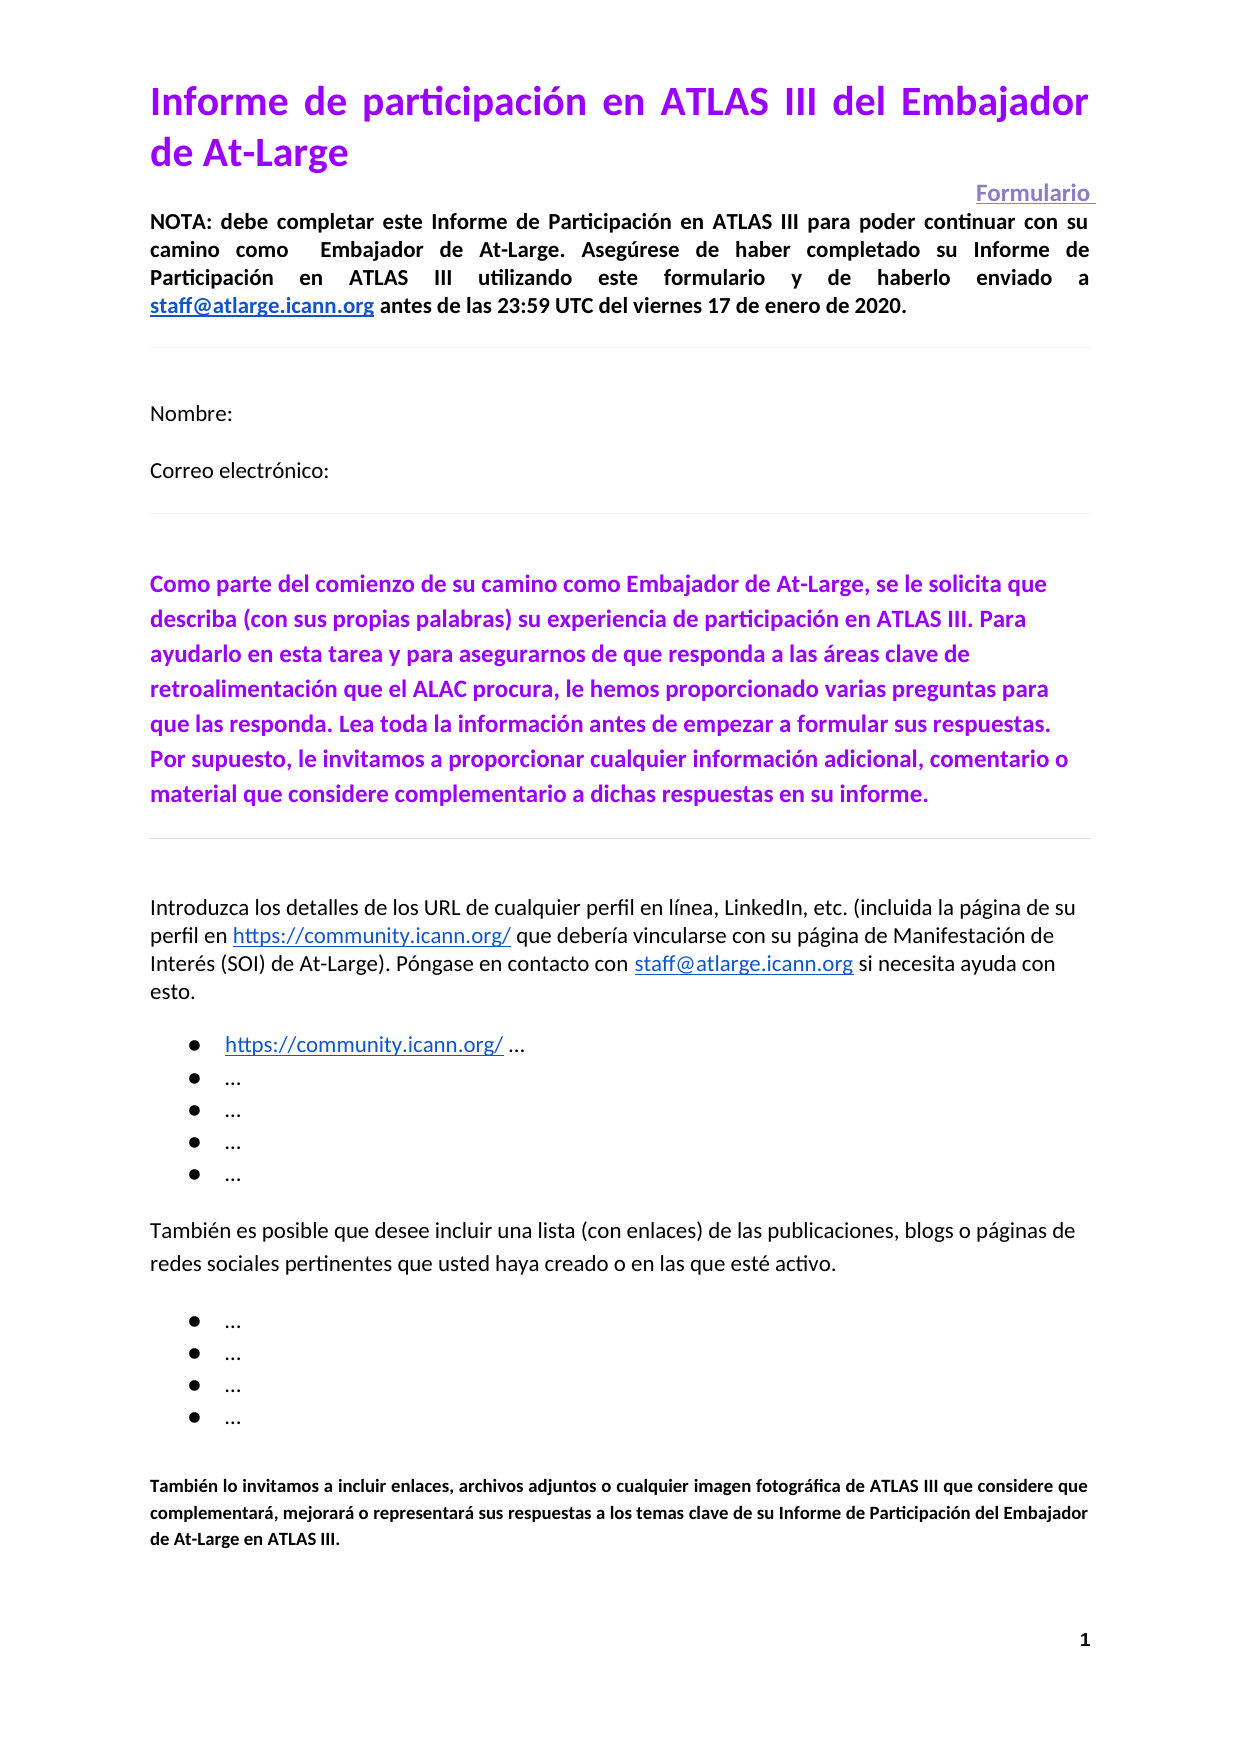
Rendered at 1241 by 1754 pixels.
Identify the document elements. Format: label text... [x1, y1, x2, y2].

text Correo electrónico: [150, 456, 1090, 484]
list … [187, 1127, 1090, 1155]
list … [187, 1338, 1090, 1366]
text También es posible que desee incluir una lista (con enlaces) de las publicaciones, blogs o páginas de redes sociales pertinentes que usted haya creado o en las que esté activo. [150, 1216, 1090, 1277]
list https://community.icann.org/ … [187, 1031, 1090, 1058]
list … [187, 1370, 1090, 1398]
list … [187, 1306, 1090, 1334]
list … [187, 1095, 1090, 1123]
list … [187, 1402, 1090, 1430]
list … [187, 1159, 1090, 1187]
text Introduzca los detalles de los URL de cualquier perfil en línea, LinkedIn, etc. (incluida la página de su perfil en https://community.icann.org/ que debería vincularse con su página de Manifestación de Interés (SOI) de At-Large). Póngase en contacto con staff@atlarge.icann.org si necesita ayuda con esto. [150, 893, 1090, 1006]
text Como parte del comienzo de su camino como Embajador de At-Large, se le solicita que describa (con sus propias palabras) su experiencia de participación en ATLAS III. Para ayudarlo en esta tarea y para asegurarnos de que responda a las áreas clave de retroalimentación que el ALAC procura, le hemos proporcionado varias preguntas para que las responda. Lea toda la información antes de empezar a formular sus respuestas. Por supuesto, le invitamos a proporcionar cualquier información adicional, comentario o material que considere complementario a dichas respuestas en su informe. [150, 568, 1090, 809]
text Nombre: [150, 399, 1090, 427]
list … [187, 1063, 1090, 1091]
